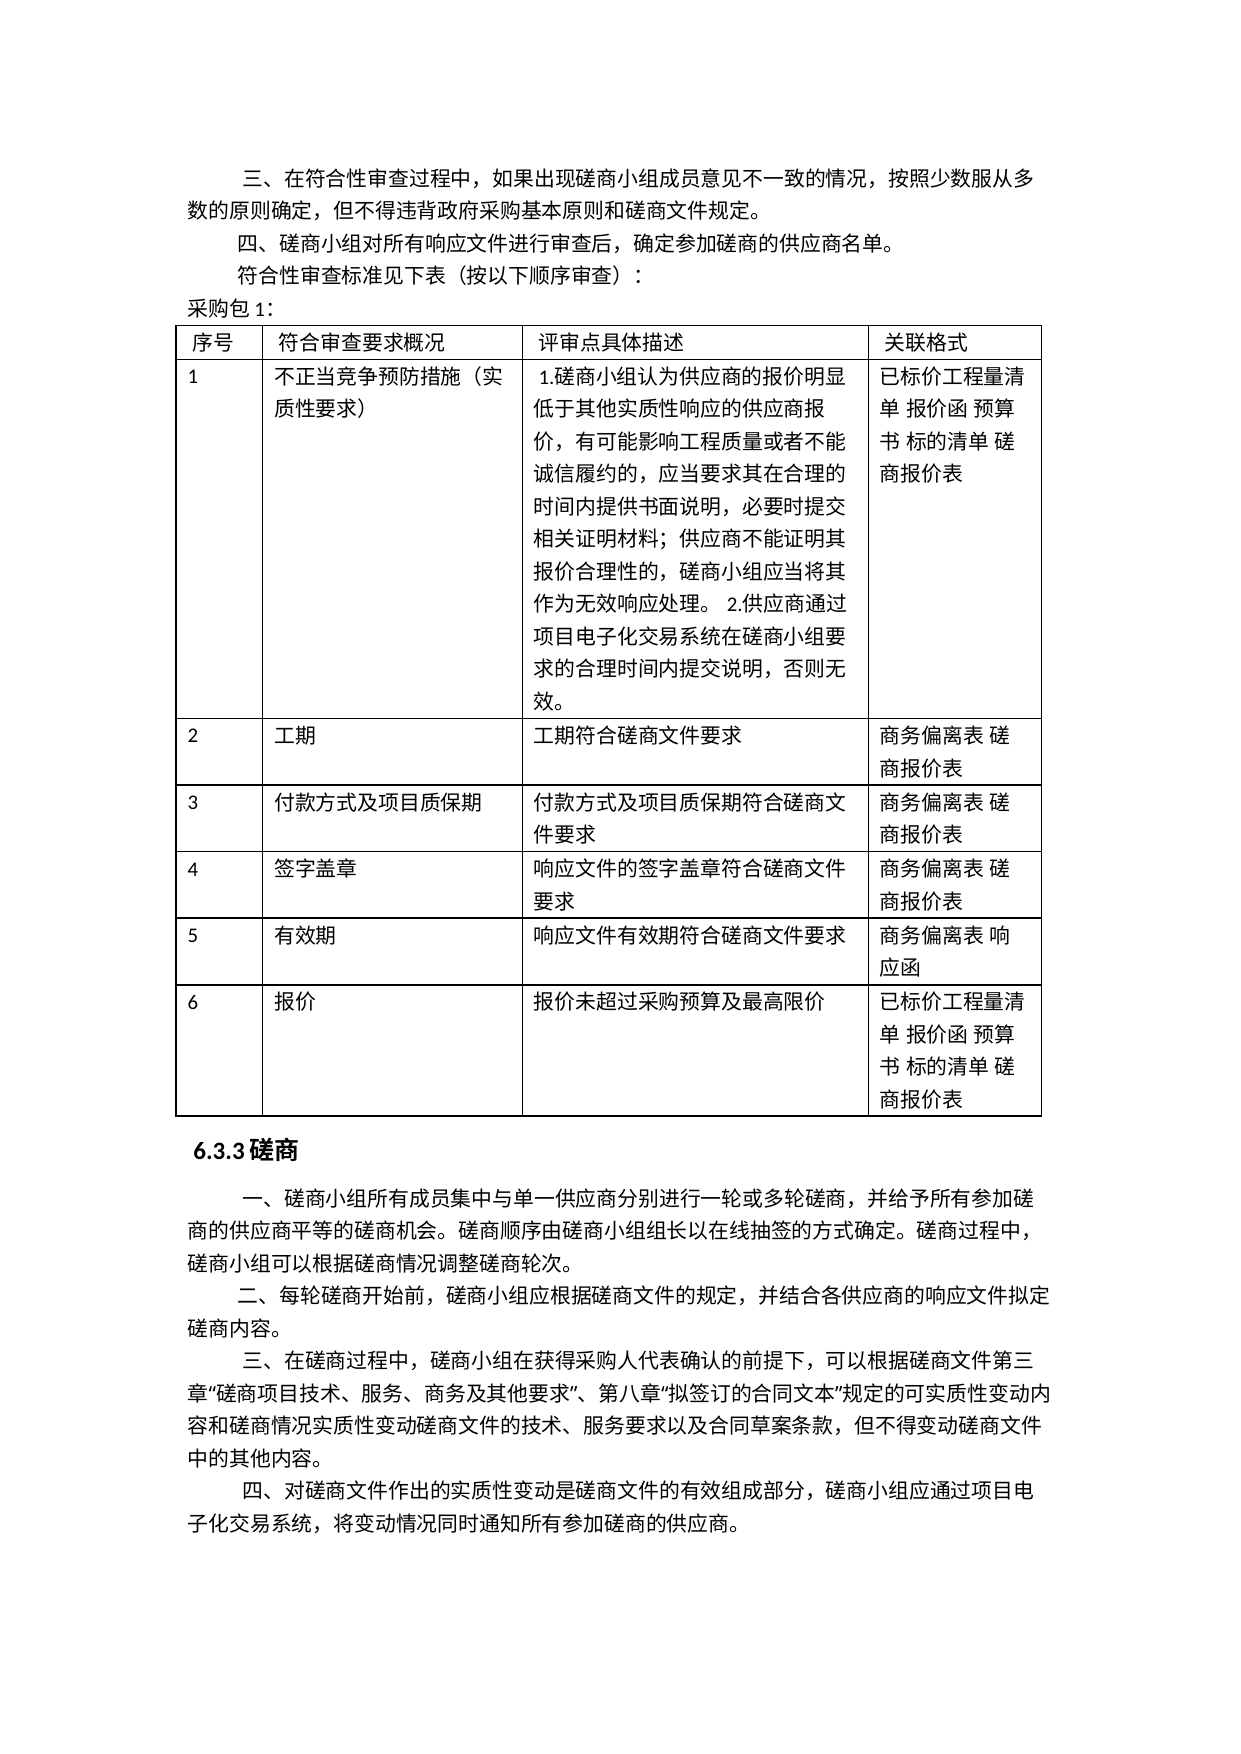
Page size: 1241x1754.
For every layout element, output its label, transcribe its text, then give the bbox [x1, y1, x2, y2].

table_cell 3 [177, 786, 262, 851]
text 四、对磋商文件作出的实质性变动是磋商文件的有效组成部分，磋商小组应通过项目电子化交易系统，将变动情况同时通知所有参加磋商的供应商。 [187, 1474, 1053, 1539]
table_cell 付款方式及项目质保期符合磋商文件要求 [523, 786, 868, 851]
text 采购包1： [187, 292, 1053, 324]
table_cell 2 [177, 719, 262, 784]
text 四、磋商小组对所有响应文件进行审查后，确定参加磋商的供应商名单。 [187, 227, 1053, 259]
table_header 序号 [177, 326, 262, 358]
text 一、磋商小组所有成员集中与单一供应商分别进行一轮或多轮磋商，并给予所有参加磋商的供应商平等的磋商机会。磋商顺序由磋商小组组长以在线抽签的方式确定。磋商过程中，磋商小组可以根据磋商情况调整磋商轮次。 [187, 1182, 1053, 1279]
table_cell 商务偏离表 磋商报价表 [869, 786, 1041, 851]
table_cell 工期 [263, 719, 522, 784]
table_cell 已标价工程量清单 报价函 预算书 标的清单 磋商报价表 [869, 360, 1041, 718]
table_cell 响应文件的签字盖章符合磋商文件要求 [523, 852, 868, 917]
text 三、在磋商过程中，磋商小组在获得采购人代表确认的前提下，可以根据磋商文件第三章“磋商项目技术、服务、商务及其他要求”、第八章“拟签订的合同文本”规定的可实质性变动内容和磋商情况实质性变动磋商文件的技术、服务要求以及合同草案条款，但不得变动磋商文件中的其他内容。 [187, 1344, 1053, 1474]
table_cell 报价未超过采购预算及最高限价 [523, 986, 868, 1115]
table_cell 响应文件有效期符合磋商文件要求 [523, 919, 868, 984]
table_header 关联格式 [869, 326, 1041, 358]
table_cell 4 [177, 852, 262, 917]
table_header 评审点具体描述 [523, 326, 868, 358]
table_cell 签字盖章 [263, 852, 522, 917]
table_cell 有效期 [263, 919, 522, 984]
table_cell 商务偏离表 磋商报价表 [869, 852, 1041, 917]
table_cell 已标价工程量清单 报价函 预算书 标的清单 磋商报价表 [869, 986, 1041, 1115]
text 二、每轮磋商开始前，磋商小组应根据磋商文件的规定，并结合各供应商的响应文件拟定磋商内容。 [187, 1279, 1053, 1344]
table_header 符合审查要求概况 [263, 326, 522, 358]
table_cell 工期符合磋商文件要求 [523, 719, 868, 784]
table_cell 商务偏离表 磋商报价表 [869, 719, 1041, 784]
table_cell 5 [177, 919, 262, 984]
text 6.3.3磋商 [187, 1117, 1053, 1182]
table_cell 付款方式及项目质保期 [263, 786, 522, 851]
table_cell 1.磋商小组认为供应商的报价明显低于其他实质性响应的供应商报价，有可能影响工程质量或者不能诚信履约的，应当要求其在合理的时间内提供书面说明，必要时提交相关证明材料；供应商不能证明其报价合理性的，磋商小组应当将其作为无效响应处理。 2.供应商通过项目电子化交易系统在磋商小组要求的合理时间内提交说明，否则无效。 [523, 360, 868, 718]
table_cell 不正当竞争预防措施（实质性要求） [263, 360, 522, 718]
table_cell 报价 [263, 986, 522, 1115]
table_cell 6 [177, 986, 262, 1115]
table_cell 商务偏离表 响应函 [869, 919, 1041, 984]
text 符合性审查标准见下表（按以下顺序审查）： [187, 259, 1053, 292]
table_cell 1 [177, 360, 262, 718]
text 三、在符合性审查过程中，如果出现磋商小组成员意见不一致的情况，按照少数服从多数的原则确定，但不得违背政府采购基本原则和磋商文件规定。 [187, 162, 1053, 227]
